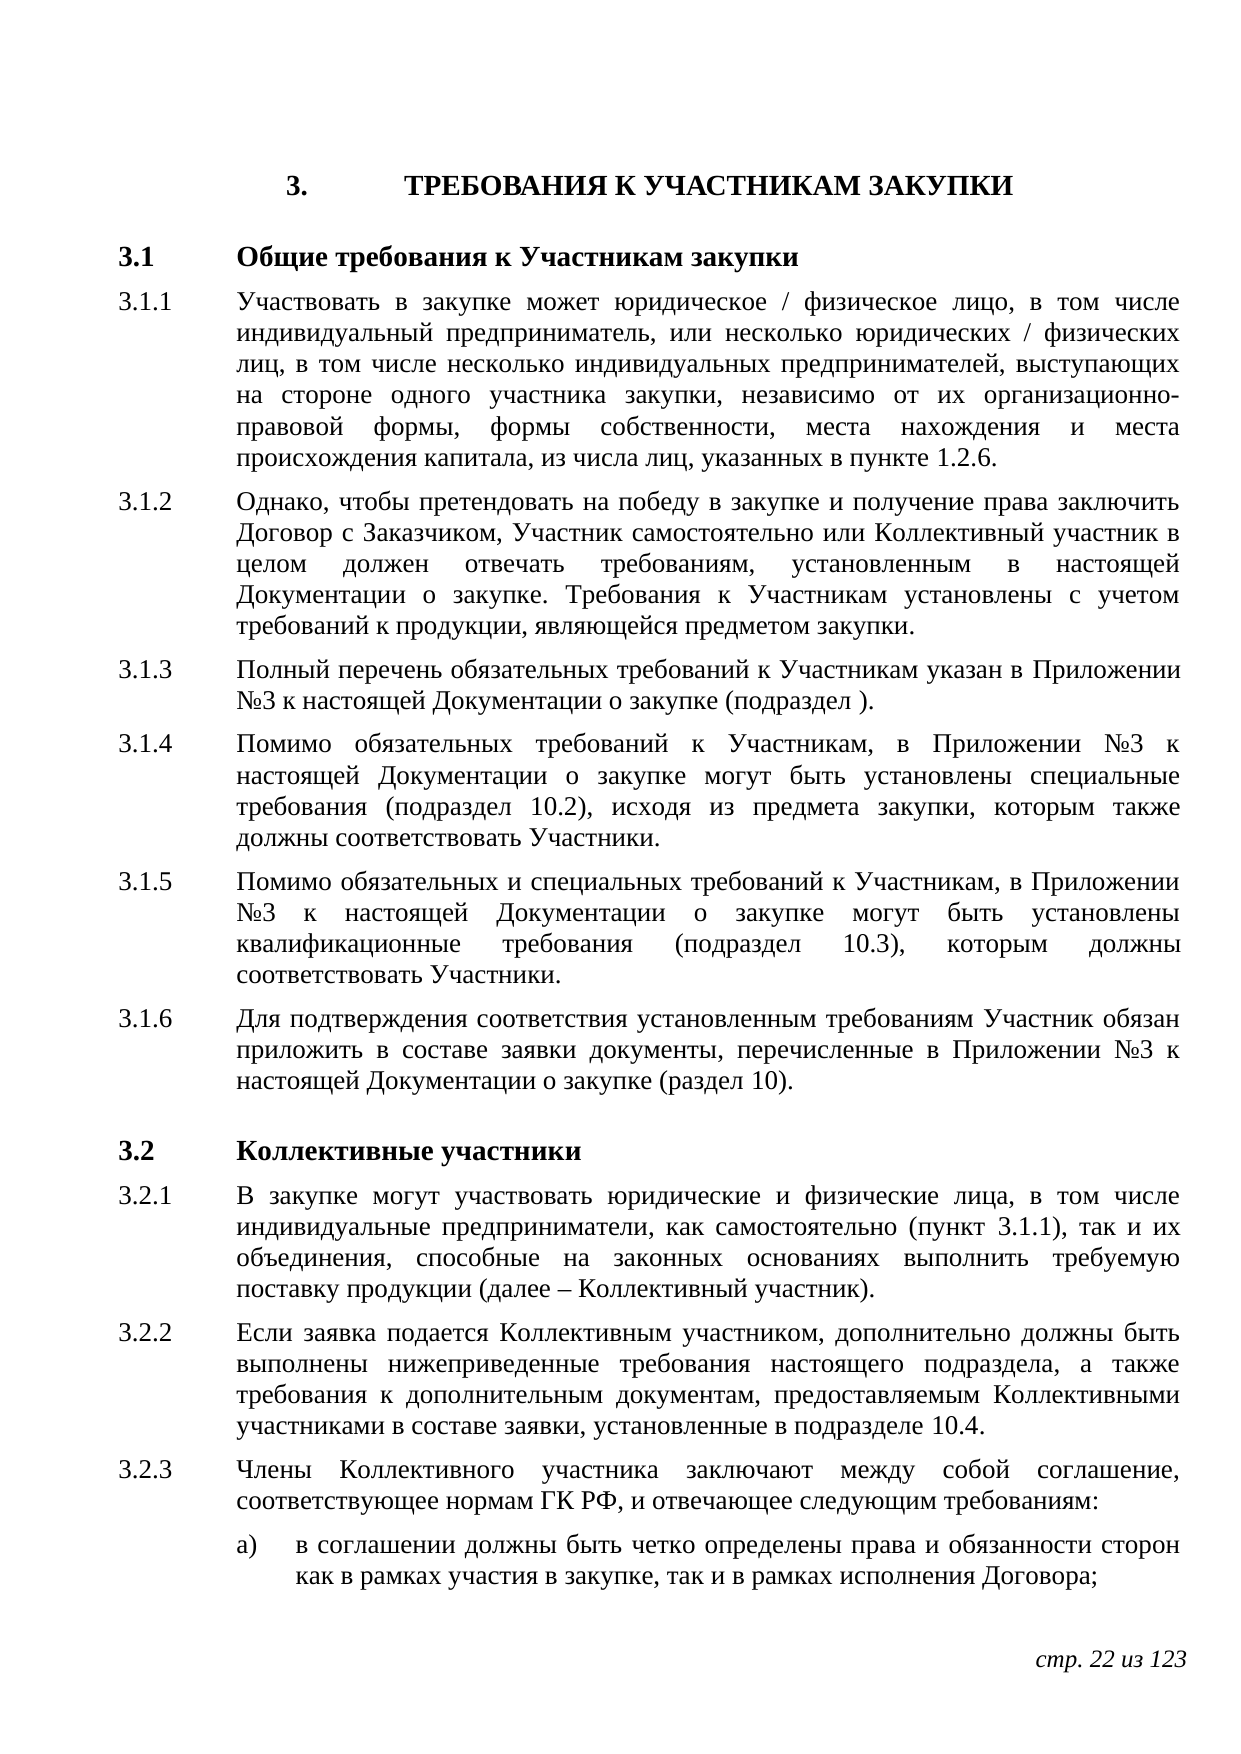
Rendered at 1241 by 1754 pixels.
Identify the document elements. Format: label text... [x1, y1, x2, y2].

subtitle Общие требования к Участникам закупки [118, 239, 1181, 273]
text Помимо обязательных требований к Участникам, в Приложении №3 к настоящей Документации о закупке могут быть установлены специальные требования (подраздел 10.2), исходя из предмета закупки, которым также должны соответствовать Участники. [118, 728, 1181, 852]
text Помимо обязательных и специальных требований к Участникам, в Приложении №3 к настоящей Документации о закупке могут быть установлены квалификационные требования (подраздел 10.3), которым должны соответствовать Участники. [118, 865, 1181, 989]
subtitle Коллективные участники [118, 1133, 1181, 1166]
text Для подтверждения соответствия установленным требованиям Участник обязан приложить в составе заявки документы, перечисленные в Приложении №3 к настоящей Документации о закупке (раздел 10). [118, 1002, 1181, 1095]
subtitle ТРЕБОВАНИЯ К УЧАСТНИКАМ ЗАКУПКИ [118, 168, 1181, 202]
text Участвовать в закупке может юридическое / физическое лицо, в том числе индивидуальный предприниматель, или несколько юридических / физических лиц, в том числе несколько индивидуальных предпринимателей, выступающих на стороне одного участника закупки, независимо от их организационно-правовой формы, формы собственности, места нахождения и места происхождения капитала, из числа лиц, указанных в пункте 1.2.6. [118, 285, 1181, 472]
text Члены Коллективного участника заключают между собой соглашение, соответствующее нормам ГК РФ, и отвечающее следующим требованиям: [118, 1453, 1181, 1515]
text Полный перечень обязательных требований к Участникам указан в Приложении №3 к настоящей Документации о закупке (подраздел 0). [118, 653, 1181, 715]
text Однако, чтобы претендовать на победу в закупке и получение права заключить Договор с Заказчиком, Участник самостоятельно или Коллективный участник в целом должен отвечать требованиям, установленным в настоящей Документации о закупке. Требования к Участникам установлены с учетом требований к продукции, являющейся предметом закупки. [118, 484, 1181, 640]
text в соглашении должны быть четко определены права и обязанности сторон как в рамках участия в закупке, так и в рамках исполнения Договора; [236, 1528, 1181, 1590]
text В закупке могут участвовать юридические и физические лица, в том числе индивидуальные предприниматели, как самостоятельно (пункт 3.1.1), так и их объединения, способные на законных основаниях выполнить требуемую поставку продукции (далее – Коллективный участник). [118, 1179, 1181, 1303]
text Если заявка подается Коллективным участником, дополнительно должны быть выполнены нижеприведенные требования настоящего подраздела, а также требования к дополнительным документам, предоставляемым Коллективными участниками в составе заявки, установленные в подразделе 10.4. [118, 1316, 1181, 1440]
